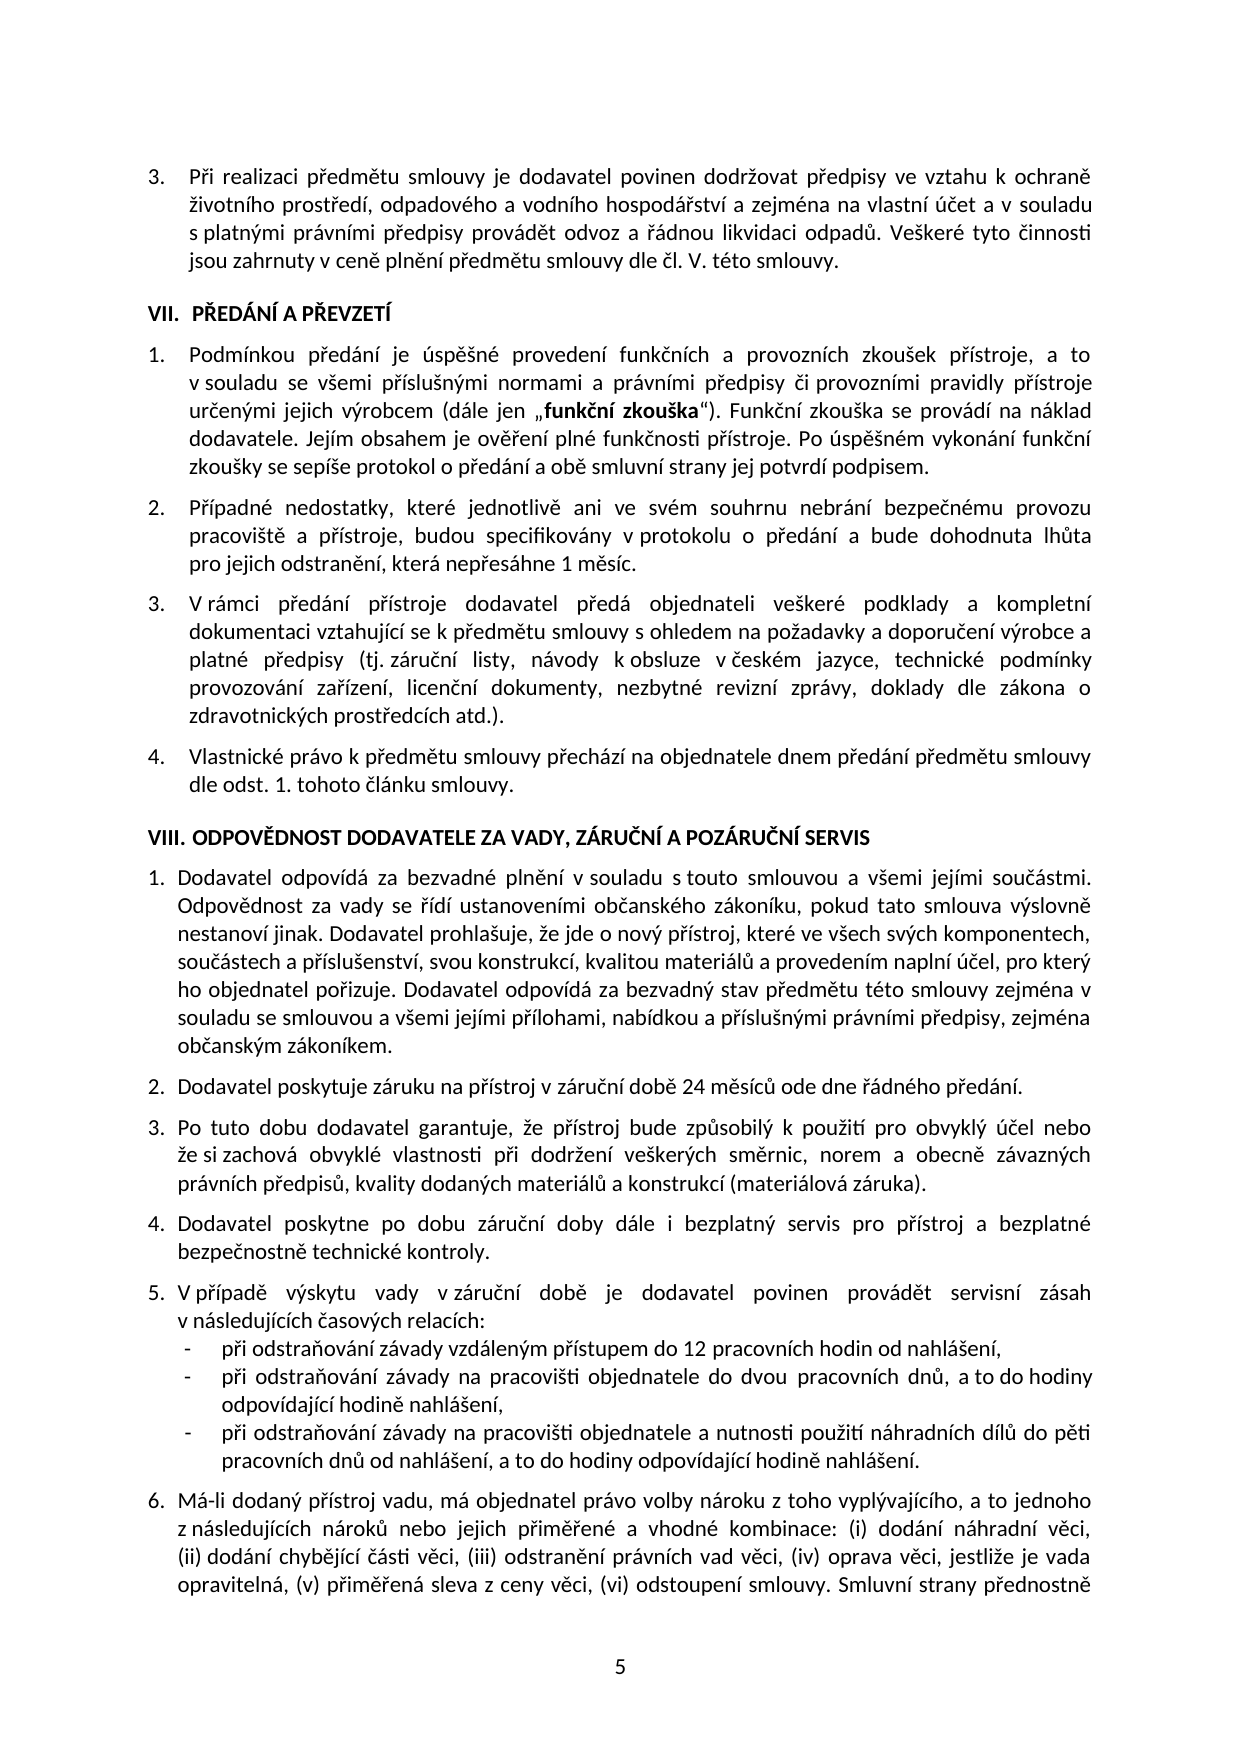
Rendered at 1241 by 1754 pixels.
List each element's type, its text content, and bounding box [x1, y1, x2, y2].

list V případě výskytu vady v záruční době je dodavatel povinen provádět servisní zásah v následujících časových relacích: [148, 1278, 1093, 1334]
list při odstraňování závady vzdáleným přístupem do 12 pracovních hodin od nahlášení, [184, 1334, 1093, 1362]
list Po tuto dobu dodavatel garantuje, že přístroj bude způsobilý k použití pro obvyklý účel nebo že si zachová obvyklé vlastnosti při dodržení veškerých směrnic, norem a obecně závazných právních předpisů, kvality dodaných materiálů a konstrukcí (materiálová záruka). [148, 1113, 1093, 1197]
list Při realizaci předmětu smlouvy je dodavatel povinen dodržovat předpisy ve vztahu k ochraně životního prostředí, odpadového a vodního hospodářství a zejména na vlastní účet a v souladu s platnými právními předpisy provádět odvoz a řádnou likvidaci odpadů. Veškeré tyto činnosti jsou zahrnuty v ceně plnění předmětu smlouvy dle čl. V. této smlouvy. [148, 162, 1093, 274]
list Dodavatel odpovídá za bezvadné plnění v souladu s touto smlouvou a všemi jejími součástmi. Odpovědnost za vady se řídí ustanoveními občanského zákoníku, pokud tato smlouva výslovně nestanoví jinak. Dodavatel prohlašuje, že jde o nový přístroj, které ve všech svých komponentech, součástech a příslušenství, svou konstrukcí, kvalitou materiálů a provedením naplní účel, pro který ho objednatel pořizuje. Dodavatel odpovídá za bezvadný stav předmětu této smlouvy zejména v souladu se smlouvou a všemi jejími přílohami, nabídkou a příslušnými právními předpisy, zejména občanským zákoníkem. [148, 863, 1093, 1059]
list Dodavatel poskytne po dobu záruční doby dále i bezplatný servis pro přístroj a bezplatné bezpečnostně technické kontroly. [148, 1209, 1093, 1265]
list Dodavatel poskytuje záruku na přístroj v záruční době 24 měsíců ode dne řádného předání. [148, 1072, 1093, 1100]
list ODPOVĚDNOST DODAVATELE ZA VADY, ZÁRUČNÍ A POZÁRUČNÍ SERVIS [148, 823, 1093, 851]
list V rámci předání přístroje dodavatel předá objednateli veškeré podklady a kompletní dokumentaci vztahující se k předmětu smlouvy s ohledem na požadavky a doporučení výrobce a platné předpisy (tj. záruční listy, návody k obsluze v českém jazyce, technické podmínky provozování zařízení, licenční dokumenty, nezbytné revizní zprávy, doklady dle zákona o zdravotnických prostředcích atd.). [148, 589, 1093, 729]
list Podmínkou předání je úspěšné provedení funkčních a provozních zkoušek přístroje, a to v souladu se všemi příslušnými normami a právními předpisy či provozními pravidly přístroje určenými jejich výrobcem (dále jen „funkční zkouška“). Funkční zkouška se provádí na náklad dodavatele. Jejím obsahem je ověření plné funkčnosti přístroje. Po úspěšném vykonání funkční zkoušky se sepíše protokol o předání a obě smluvní strany jej potvrdí podpisem. [148, 340, 1093, 480]
list při odstraňování závady na pracovišti objednatele do dvou pracovních dnů, a to do hodiny odpovídající hodině nahlášení, [184, 1362, 1093, 1418]
list PŘEDÁNÍ A PŘEVZETÍ [148, 299, 1093, 328]
list Vlastnické právo k předmětu smlouvy přechází na objednatele dnem předání předmětu smlouvy dle odst. 1. tohoto článku smlouvy. [148, 742, 1093, 798]
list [148, 1486, 1093, 1598]
list při odstraňování závady na pracovišti objednatele a nutnosti použití náhradních dílů do pěti pracovních dnů od nahlášení, a to do hodiny odpovídající hodině nahlášení. [184, 1418, 1093, 1474]
list Případné nedostatky, které jednotlivě ani ve svém souhrnu nebrání bezpečnému provozu pracoviště a přístroje, budou specifikovány v protokolu o předání a bude dohodnuta lhůta pro jejich odstranění, která nepřesáhne 1 měsíc. [148, 493, 1093, 577]
